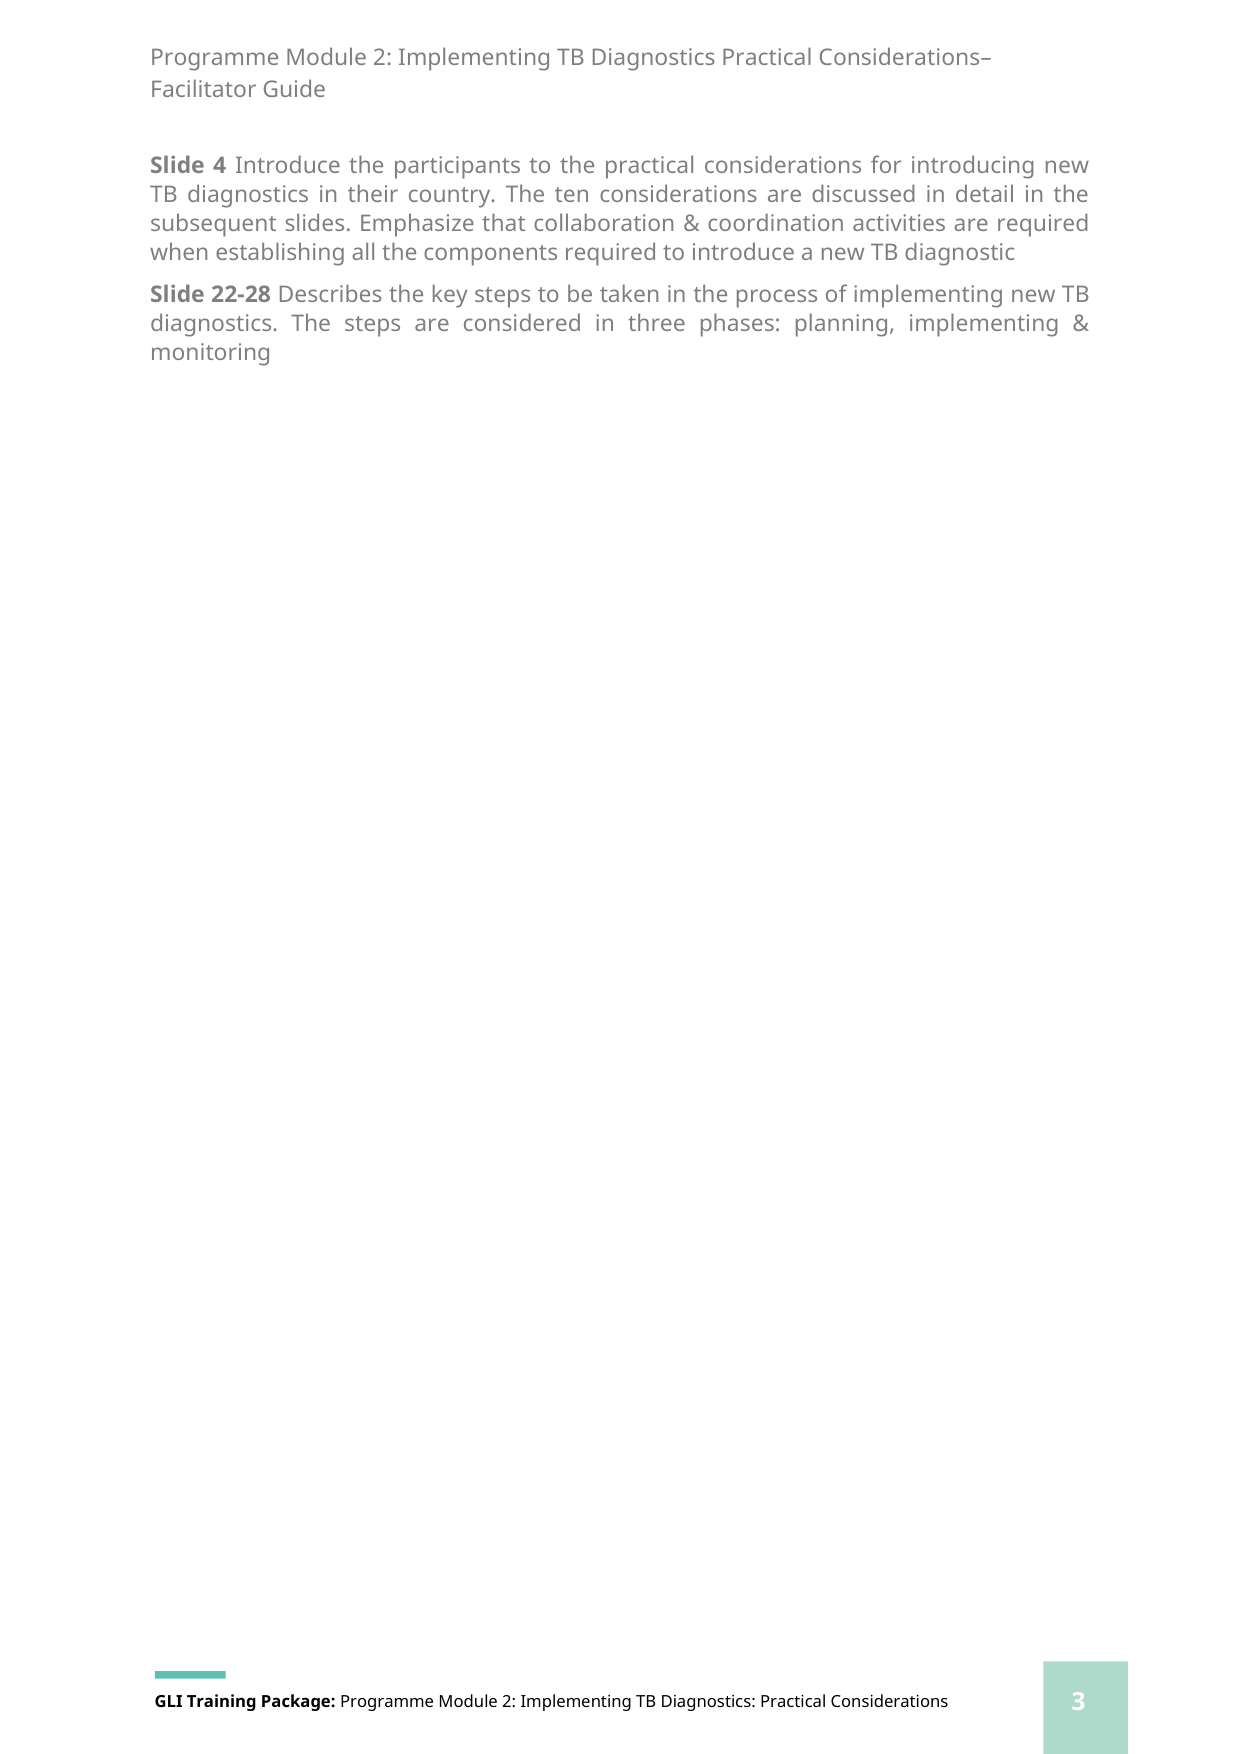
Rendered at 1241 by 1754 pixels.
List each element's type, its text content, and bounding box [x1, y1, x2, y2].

text Slide 4 Introduce the participants to the practical considerations for introducing new TB diagnostics in their country. The ten considerations are discussed in detail in the subsequent slides. Emphasize that collaboration & coordination activities are required when establishing all the components required to introduce a new TB diagnostic [150, 150, 1090, 267]
text Slide 22-28 Describes the key steps to be taken in the process of implementing new TB diagnostics. The steps are considered in three phases: planning, implementing & monitoring [150, 279, 1090, 367]
